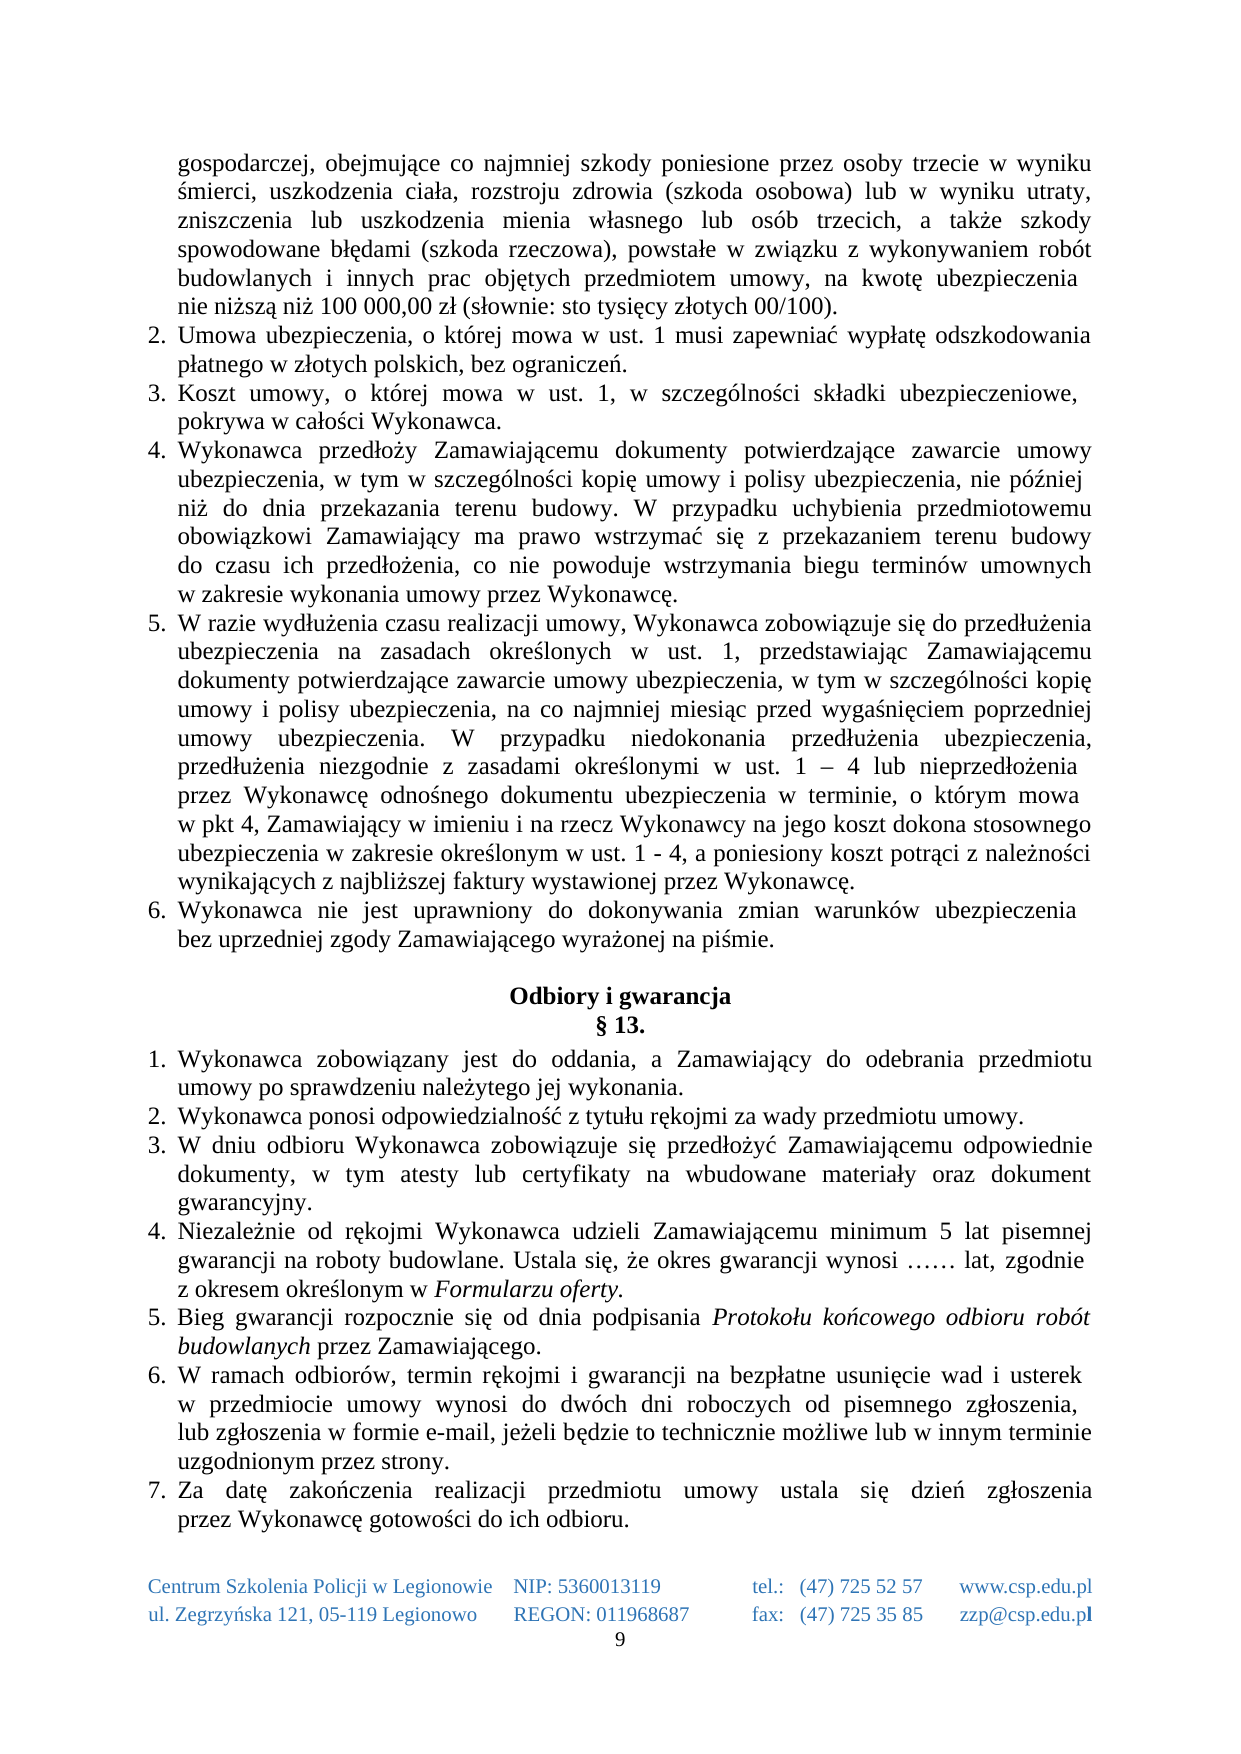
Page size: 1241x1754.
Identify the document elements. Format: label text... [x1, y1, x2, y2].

text 6. Wykonawca nie jest uprawniony do dokonywania zmian warunków ubezpieczenia bez uprzedniej zgody Zamawiającego wyrażonej na piśmie. [148, 895, 1092, 953]
text § 13. [148, 1010, 1092, 1039]
text 6. W ramach odbiorów, termin rękojmi i gwarancji na bezpłatne usunięcie wad i usterek w przedmiocie umowy wynosi do dwóch dni roboczych od pisemnego zgłoszenia, lub zgłoszenia w formie e-mail, jeżeli będzie to technicznie możliwe lub w innym terminie uzgodnionym przez strony. [148, 1360, 1092, 1475]
text 3. W dniu odbioru Wykonawca zobowiązuje się przedłożyć Zamawiającemu odpowiednie dokumenty, w tym atesty lub certyfikaty na wbudowane materiały oraz dokument gwarancyjny. [148, 1130, 1092, 1216]
text 3. Koszt umowy, o której mowa w ust. 1, w szczególności składki ubezpieczeniowe, pokrywa w całości Wykonawca. [148, 378, 1092, 435]
text 4. Wykonawca przedłoży Zamawiającemu dokumenty potwierdzające zawarcie umowy ubezpieczenia, w tym w szczególności kopię umowy i polisy ubezpieczenia, nie później niż do dnia przekazania terenu budowy. W przypadku uchybienia przedmiotowemu obowiązkowi Zamawiający ma prawo wstrzymać się z przekazaniem terenu budowy do czasu ich przedłożenia, co nie powoduje wstrzymania biegu terminów umownych w zakresie wykonania umowy przez Wykonawcę. [148, 435, 1092, 608]
text 5. Bieg gwarancji rozpocznie się od dnia podpisania Protokołu końcowego odbioru robót budowlanych przez Zamawiającego. [148, 1302, 1092, 1360]
text 2. Wykonawca ponosi odpowiedzialność z tytułu rękojmi za wady przedmiotu umowy. [148, 1101, 1092, 1130]
text 1. Wykonawca zobowiązany jest do oddania, a Zamawiający do odebrania przedmiotu umowy po sprawdzeniu należytego jej wykonania. [148, 1044, 1092, 1101]
text 4. Niezależnie od rękojmi Wykonawca udzieli Zamawiającemu minimum 5 lat pisemnej gwarancji na roboty budowlane. Ustala się, że okres gwarancji wynosi …… lat, zgodnie z okresem określonym w Formularzu oferty. [148, 1216, 1092, 1302]
text 2. Umowa ubezpieczenia, o której mowa w ust. 1 musi zapewniać wypłatę odszkodowania płatnego w złotych polskich, bez ograniczeń. [148, 320, 1092, 378]
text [148, 148, 1092, 320]
text 5. W razie wydłużenia czasu realizacji umowy, Wykonawca zobowiązuje się do przedłużenia ubezpieczenia na zasadach określonych w ust. 1, przedstawiając Zamawiającemu dokumenty potwierdzające zawarcie umowy ubezpieczenia, w tym w szczególności kopię umowy i polisy ubezpieczenia, na co najmniej miesiąc przed wygaśnięciem poprzedniej umowy ubezpieczenia. W przypadku niedokonania przedłużenia ubezpieczenia, przedłużenia niezgodnie z zasadami określonymi w ust. 1 – 4 lub nieprzedłożenia przez Wykonawcę odnośnego dokumentu ubezpieczenia w terminie, o którym mowa w pkt 4, Zamawiający w imieniu i na rzecz Wykonawcy na jego koszt dokona stosownego ubezpieczenia w zakresie określonym w ust. 1 - 4, a poniesiony koszt potrąci z należności wynikających z najbliższej faktury wystawionej przez Wykonawcę. [148, 608, 1092, 895]
text 7. Za datę zakończenia realizacji przedmiotu umowy ustala się dzień zgłoszenia przez Wykonawcę gotowości do ich odbioru. [148, 1475, 1092, 1532]
text Odbiory i gwarancja [148, 981, 1092, 1010]
